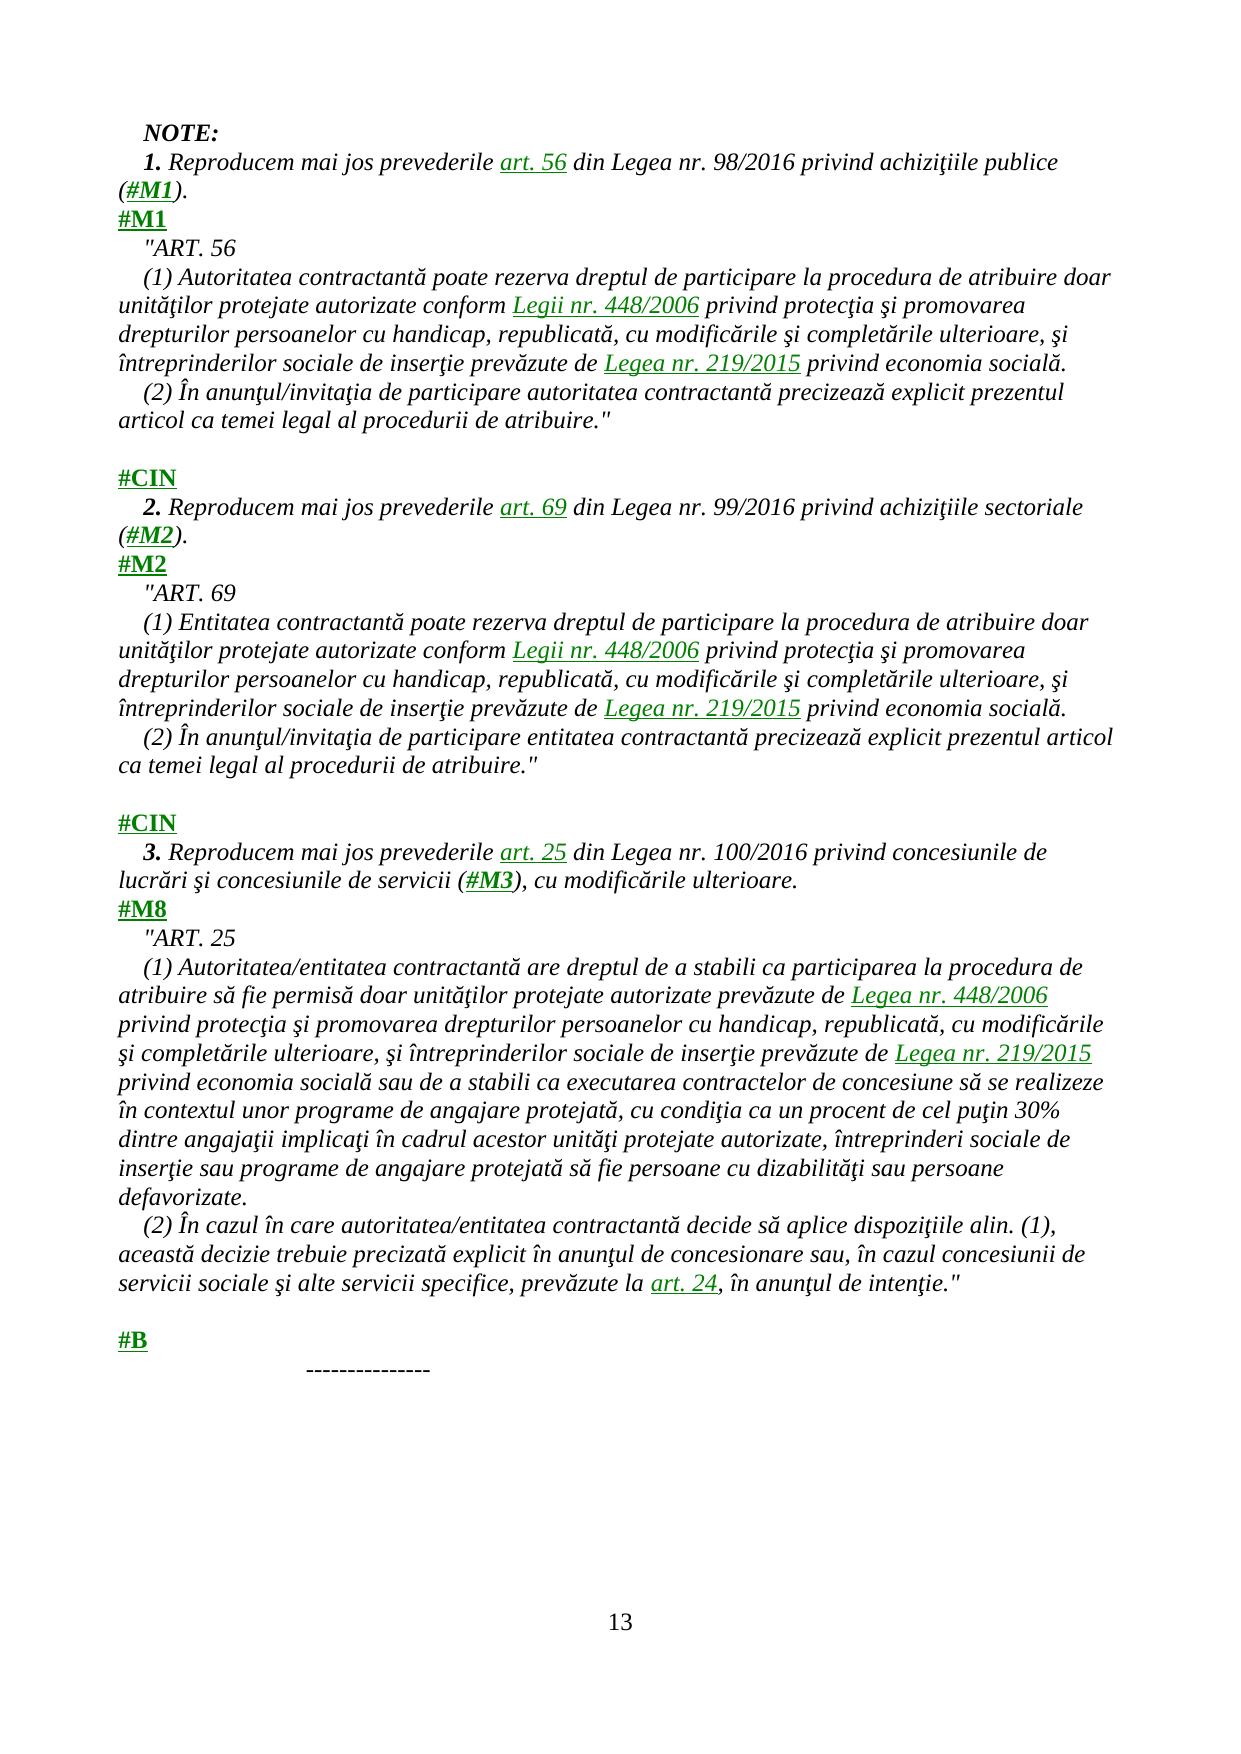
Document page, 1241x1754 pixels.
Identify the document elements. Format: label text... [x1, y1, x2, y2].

text (2) În anunţul/invitaţia de participare autoritatea contractantă precizează explicit prezentul articol ca temei legal al procedurii de atribuire." [118, 377, 1122, 434]
text --------------- [118, 1354, 1122, 1383]
text (1) Autoritatea contractantă poate rezerva dreptul de participare la procedura de atribuire doar unităţilor protejate autorizate conform Legii nr. 448/2006 privind protecţia şi promovarea drepturilor persoanelor cu handicap, republicată, cu modificările şi completările ulterioare, şi întreprinderilor sociale de inserţie prevăzute de Legea nr. 219/2015 privind economia socială. [118, 262, 1122, 377]
text #B [118, 1326, 1122, 1354]
text #CIN [118, 463, 1122, 492]
text (2) În cazul în care autoritatea/entitatea contractantă decide să aplice dispoziţiile alin. (1), această decizie trebuie precizată explicit în anunţul de concesionare sau, în cazul concesiunii de servicii sociale şi alte servicii specifice, prevăzute la art. 24, în anunţul de intenţie." [118, 1211, 1122, 1297]
text 1. Reproducem mai jos prevederile art. 56 din Legea nr. 98/2016 privind achiziţiile publice (#M1). [118, 147, 1122, 204]
text 3. Reproducem mai jos prevederile art. 25 din Legea nr. 100/2016 privind concesiunile de lucrări şi concesiunile de servicii (#M3), cu modificările ulterioare. [118, 837, 1122, 894]
text "ART. 25 [118, 923, 1122, 952]
text "ART. 69 [118, 578, 1122, 607]
text NOTE: [118, 118, 1122, 147]
text 2. Reproducem mai jos prevederile art. 69 din Legea nr. 99/2016 privind achiziţiile sectoriale (#M2). [118, 492, 1122, 549]
text #M2 [118, 549, 1122, 578]
text (2) În anunţul/invitaţia de participare entitatea contractantă precizează explicit prezentul articol ca temei legal al procedurii de atribuire." [118, 722, 1122, 779]
text #M1 [118, 204, 1122, 233]
text "ART. 56 [118, 233, 1122, 262]
text (1) Entitatea contractantă poate rezerva dreptul de participare la procedura de atribuire doar unităţilor protejate autorizate conform Legii nr. 448/2006 privind protecţia şi promovarea drepturilor persoanelor cu handicap, republicată, cu modificările şi completările ulterioare, şi întreprinderilor sociale de inserţie prevăzute de Legea nr. 219/2015 privind economia socială. [118, 607, 1122, 722]
text #M8 [118, 894, 1122, 923]
text (1) Autoritatea/entitatea contractantă are dreptul de a stabili ca participarea la procedura de atribuire să fie permisă doar unităţilor protejate autorizate prevăzute de Legea nr. 448/2006 privind protecţia şi promovarea drepturilor persoanelor cu handicap, republicată, cu modificările şi completările ulterioare, şi întreprinderilor sociale de inserţie prevăzute de Legea nr. 219/2015 privind economia socială sau de a stabili ca executarea contractelor de concesiune să se realizeze în contextul unor programe de angajare protejată, cu condiţia ca un procent de cel puţin 30% dintre angajaţii implicaţi în cadrul acestor unităţi protejate autorizate, întreprinderi sociale de inserţie sau programe de angajare protejată să fie persoane cu dizabilităţi sau persoane defavorizate. [118, 952, 1122, 1211]
text #CIN [118, 808, 1122, 837]
